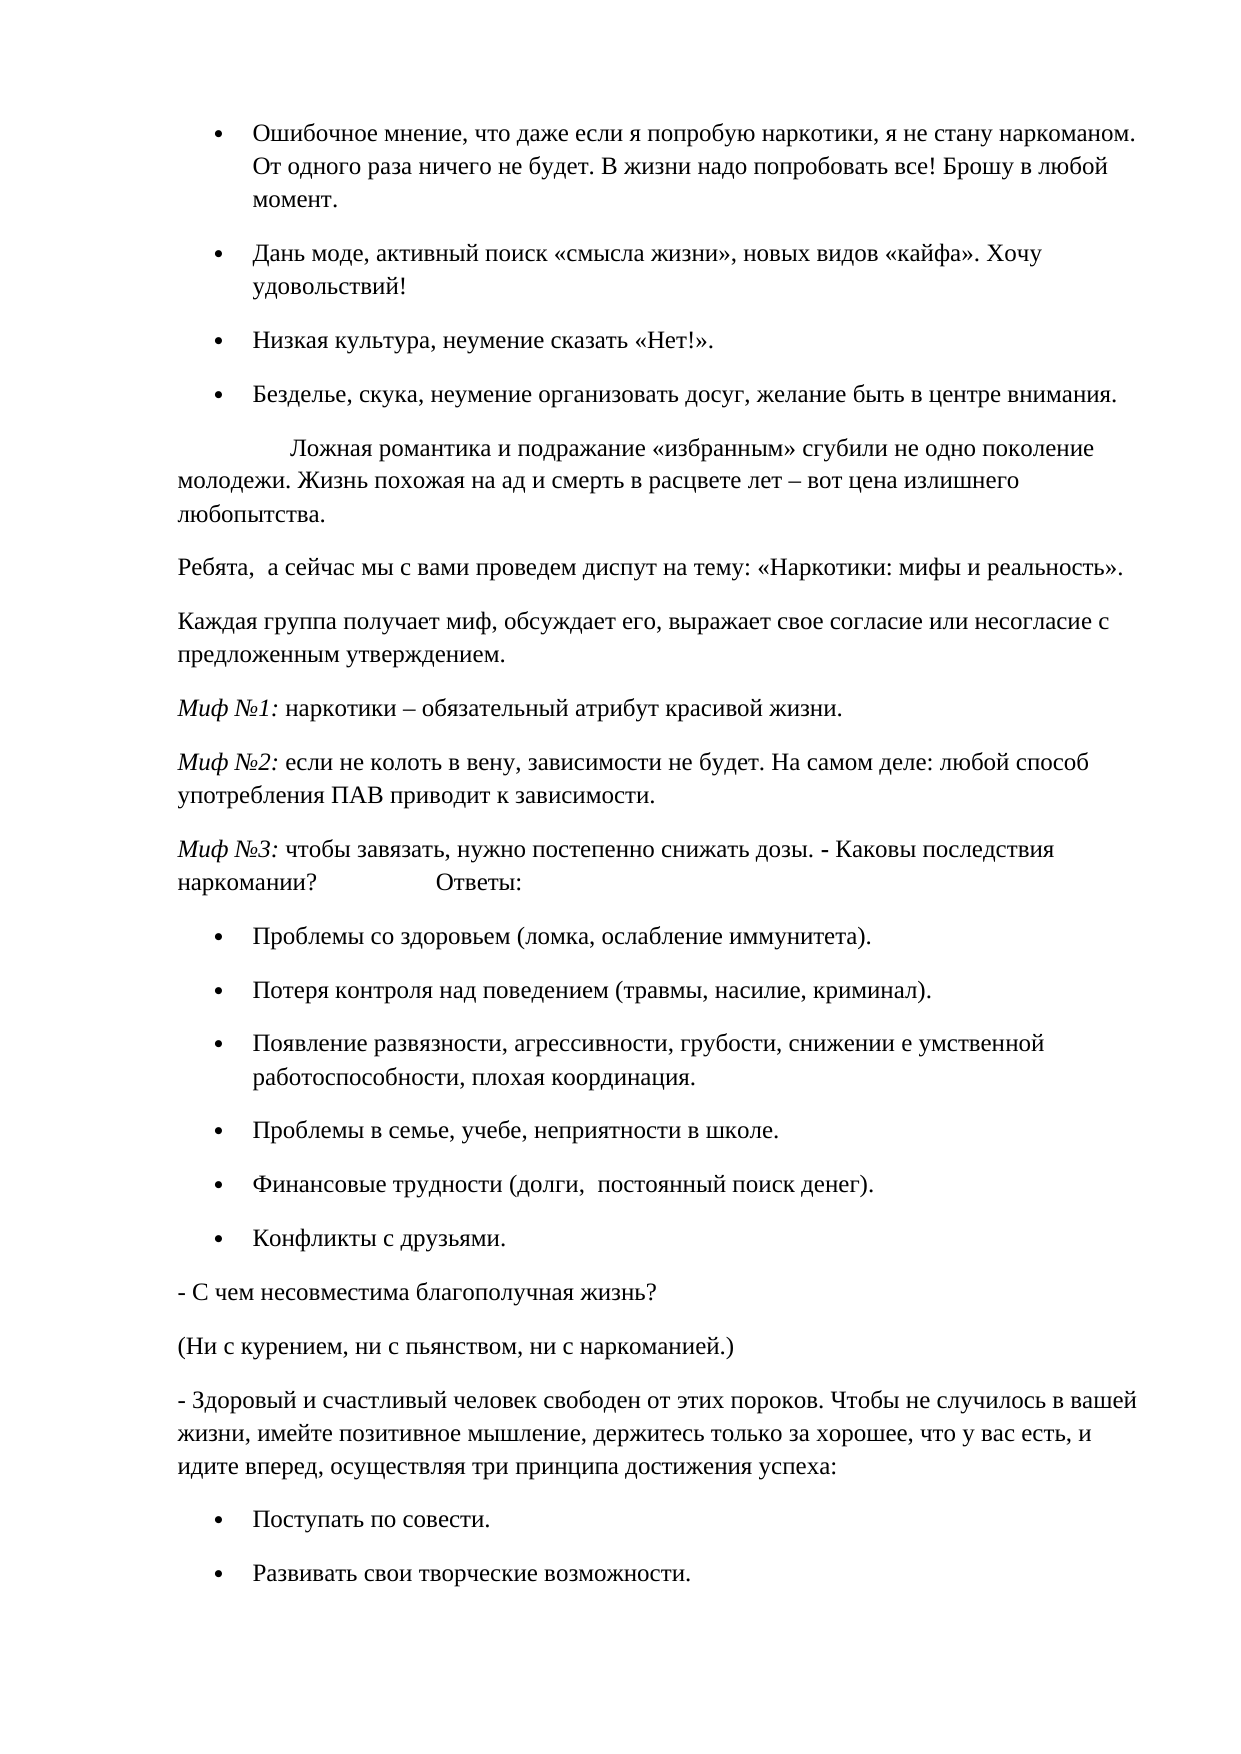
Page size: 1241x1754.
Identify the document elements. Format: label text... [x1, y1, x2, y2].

list Появление развязности, агрессивности, грубости, снижении е умственной работоспособности, плохая координация. [215, 1028, 1152, 1090]
list Проблемы в семье, учебе, неприятности в школе. [215, 1115, 1152, 1144]
list Низкая культура, неумение сказать «Нет!». [215, 325, 1152, 354]
list Поступать по совести. [215, 1504, 1152, 1533]
text Ребята, а сейчас мы с вами проведем диспут на тему: «Наркотики: мифы и реальность». [177, 552, 1152, 581]
list Проблемы со здоровьем (ломка, ослабление иммунитета). [215, 921, 1152, 949]
list Потеря контроля над поведением (травмы, насилие, криминал). [215, 975, 1152, 1003]
text - С чем несовместима благополучная жизнь? [177, 1277, 1152, 1306]
text - Здоровый и счастливый человек свободен от этих пороков. Чтобы не случилось в вашей жизни, имейте позитивное мышление, держитесь только за хорошее, что у вас есть, и идите вперед, осуществляя три принципа достижения успеха: [177, 1385, 1152, 1479]
text (Ни с курением, ни с пьянством, ни с наркоманией.) [177, 1331, 1152, 1359]
text Миф №2: если не колоть в вену, зависимости не будет. На самом деле: любой способ употребления ПАВ приводит к зависимости. [177, 747, 1152, 809]
text Каждая группа получает миф, обсуждает его, выражает свое согласие или несогласие с предложенным утверждением. [177, 606, 1152, 668]
list Безделье, скука, неумение организовать досуг, желание быть в центре внимания. [215, 379, 1152, 407]
list Ошибочное мнение, что даже если я попробую наркотики, я не стану наркоманом. От одного раза ничего не будет. В жизни надо попробовать все! Брошу в любой момент. [215, 118, 1152, 213]
text Ложная романтика и подражание «избранным» сгубили не одно поколение молодежи. Жизнь похожая на ад и смерть в расцвете лет – вот цена излишнего любопытства. [177, 433, 1152, 527]
list Дань моде, активный поиск «смысла жизни», новых видов «кайфа». Хочу удовольствий! [215, 238, 1152, 300]
list Развивать свои творческие возможности. [215, 1558, 1152, 1587]
text Миф №3: чтобы завязать, нужно постепенно снижать дозы. - Каковы последствия наркомании? Ответы: [177, 834, 1152, 896]
list Конфликты с друзьями. [215, 1223, 1152, 1252]
text Миф №1: наркотики – обязательный атрибут красивой жизни. [177, 693, 1152, 722]
list Финансовые трудности (долги, постоянный поиск денег). [215, 1169, 1152, 1198]
